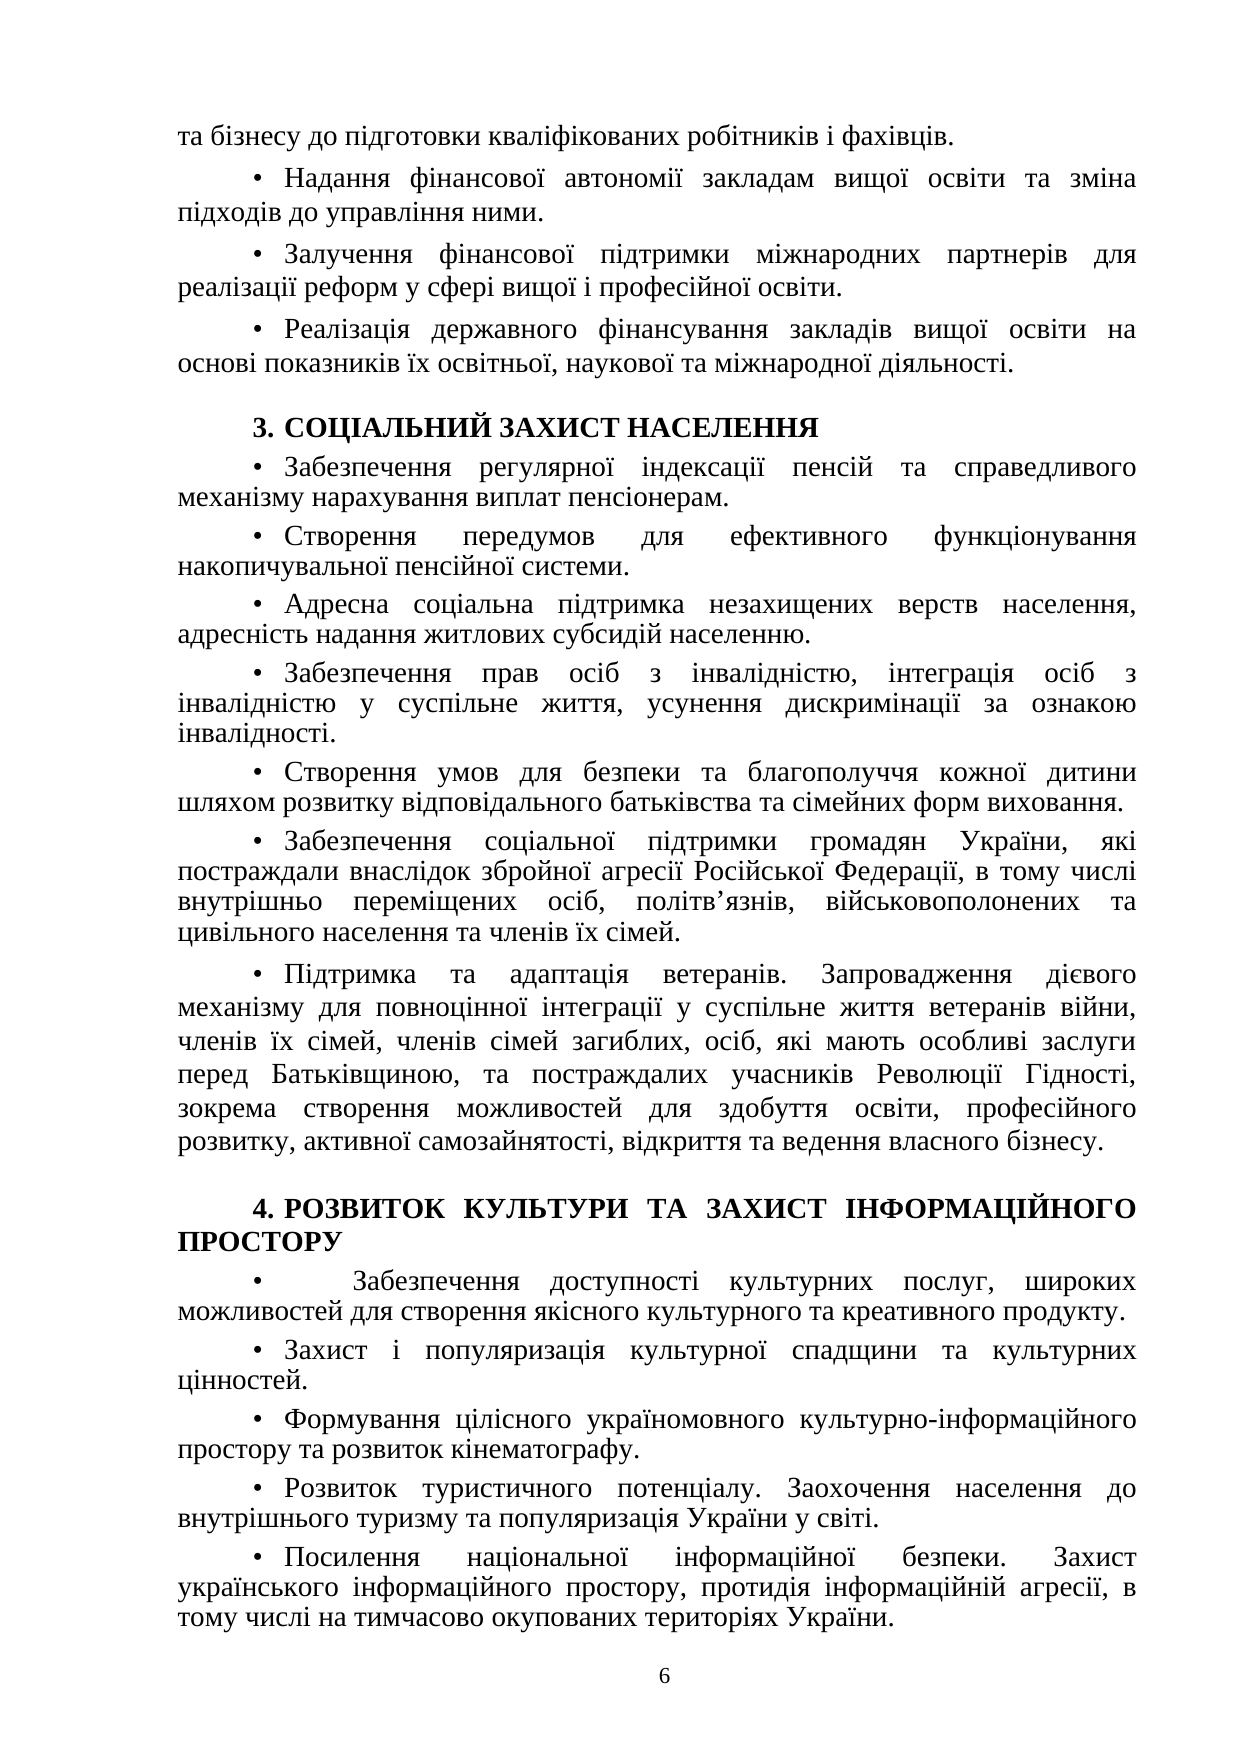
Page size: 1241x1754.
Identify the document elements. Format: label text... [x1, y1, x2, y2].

text • Забезпечення регулярної індексації пенсій та справедливого механізму нарахування виплат пенсіонерам. [177, 452, 1137, 512]
text • Розвиток туристичного потенціалу. Заохочення населення до внутрішнього туризму та популяризація України у світі. [177, 1473, 1137, 1533]
text • Забезпечення доступності культурних послуг, широких можливостей для створення якісного культурного та креативного продукту. [177, 1267, 1137, 1327]
text • Залучення фінансової підтримки міжнародних партнерів для реалізації реформ у сфері вищої і професійної освіти. [177, 236, 1137, 303]
list Захист і популяризація культурної спадщини та культурних цінностей. [177, 1335, 1137, 1396]
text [177, 118, 1137, 152]
text • Забезпечення соціальної підтримки громадян України, які постраждали внаслідок збройної агресії Російської Федерації, в тому числі внутрішньо переміщених осіб, політв’язнів, військовополонених та цивільного населення та членів їх сімей. [177, 827, 1137, 947]
text • Адресна соціальна підтримка незахищених верств населення, адресність надання житлових субсидій населенню. [177, 590, 1137, 650]
text • Формування цілісного україномовного культурно-інформаційного простору та розвиток кінематографу. [177, 1404, 1137, 1464]
text • Надання фінансової автономії закладам вищої освіти та зміна підходів до управління ними. [177, 160, 1137, 227]
text • Реалізація державного фінансування закладів вищої освіти на основі показників їх освітньої, наукової та міжнародної діяльності. [177, 311, 1137, 378]
text • Створення передумов для ефективного функціонування накопичувальної пенсійної системи. [177, 521, 1137, 581]
text 3. СОЦІАЛЬНИЙ ЗАХИСТ НАСЕЛЕННЯ [177, 410, 1137, 443]
text • Підтримка та адаптація ветеранів. Запровадження дієвого механізму для повноцінної інтеграції у суспільне життя ветеранів війни, членів їх сімей, членів сімей загиблих, осіб, які мають особливі заслуги перед Батьківщиною, та постраждалих учасників Революції Гідності, зокрема створення можливостей для здобуття освіти, професійного розвитку, активної самозайнятості, відкриття та ведення власного бізнесу. [177, 956, 1137, 1157]
text • Забезпечення прав осіб з інвалідністю, інтеграція осіб з інвалідністю у суспільне життя, усунення дискримінації за ознакою інвалідності. [177, 659, 1137, 749]
text • Створення умов для безпеки та благополуччя кожної дитини шляхом розвитку відповідального батьківства та сімейних форм виховання. [177, 758, 1137, 818]
text 4. РОЗВИТОК КУЛЬТУРИ ТА ЗАХИСТ ІНФОРМАЦІЙНОГО ПРОСТОРУ [177, 1191, 1137, 1258]
text • Посилення національної інформаційної безпеки. Захист українського інформаційного простору, протидія інформаційній агресії, в тому числі на тимчасово окупованих територіях України. [177, 1542, 1137, 1632]
